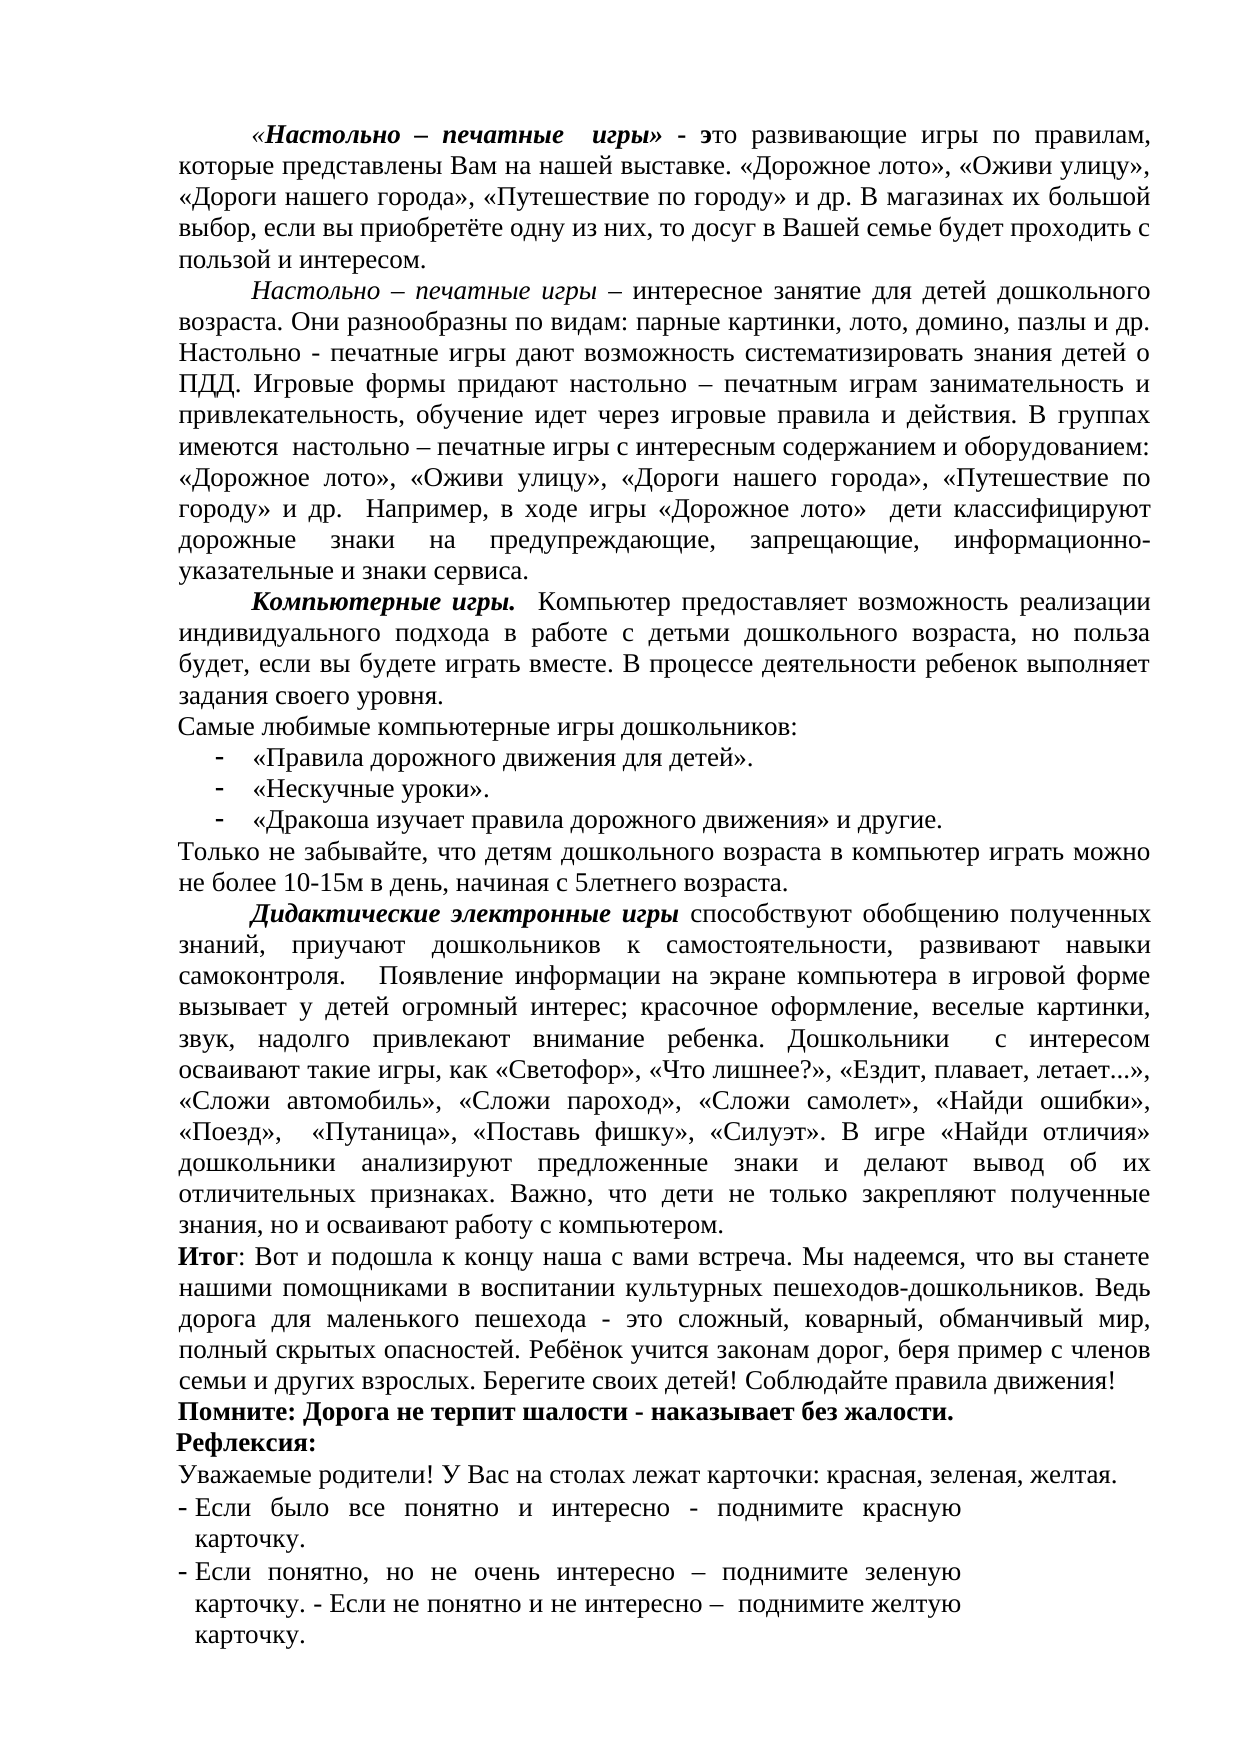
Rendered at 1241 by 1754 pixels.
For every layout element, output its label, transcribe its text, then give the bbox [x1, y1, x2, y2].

text Настольно – печатные игры – интересное занятие для детей дошкольного возраста. Они разнообразны по видам: парные картинки, лото, домино, пазлы и др. Настольно - печатные игры дают возможность систематизировать знания детей о ПДД. Игровые формы придают настольно – печатным играм занимательность и привлекательность, обучение идет через игровые правила и действия. В группах имеются настольно – печатные игры с интересным содержанием и оборудованием: «Дорожное лото», «Оживи улицу», «Дороги нашего города», «Путешествие по городу» и др. Например, в ходе игры «Дорожное лото» дети классифицируют дорожные знаки на предупреждающие, запрещающие, информационно-указательные и знаки сервиса. [178, 274, 1152, 585]
text Компьютерные игры. Компьютер предоставляет возможность реализации индивидуального подхода в работе с детьми дошкольного возраста, но польза будет, если вы будете играть вместе. В процессе деятельности ребенок выполняет задания своего уровня. [178, 585, 1152, 710]
text Уважаемые родители! У Вас на столах лежат карточки: красная, зеленая, желтая. [178, 1458, 1152, 1489]
list «Нескучные уроки». [215, 772, 1152, 803]
list «Дракоша изучает правила дорожного движения» и другие. [215, 803, 1152, 835]
text «Настольно – печатные игры» - это развивающие игры по правилам, которые представлены Вам на нашей выставке. «Дорожное лото», «Оживи улицу», «Дороги нашего города», «Путешествие по городу» и др. В магазинах их большой выбор, если вы приобретёте одну из них, то досуг в Вашей семье будет проходить с пользой и интересом. [178, 118, 1152, 274]
list Если было все понятно и интересно - поднимите красную карточку. [178, 1489, 963, 1553]
list «Правила дорожного движения для детей». [215, 741, 1152, 772]
list Если понятно, но не очень интересно – поднимите зеленую карточку. - Если не понятно и не интересно – поднимите желтую карточку. [178, 1553, 963, 1649]
text Итог: Вот и подошла к концу наша с вами встреча. Мы надеемся, что вы станете нашими помощниками в воспитании культурных пешеходов-дошкольников. Ведь дорога для маленького пешехода - это сложный, коварный, обманчивый мир, полный скрытых опасностей. Ребёнок учится законам дорог, беря пример с членов семьи и других взрослых. Берегите своих детей! Соблюдайте правила движения! [178, 1240, 1152, 1395]
text Рефлексия: [176, 1427, 1152, 1458]
text Помните: Дорога не терпит шалости - наказывает без жалости. [178, 1395, 1152, 1427]
text Только не забывайте, что детям дошкольного возраста в компьютер играть можно не более 10-15м в день, начиная с 5летнего возраста. [177, 835, 1152, 897]
text Самые любимые компьютерные игры дошкольников: [177, 710, 1152, 741]
text Дидактические электронные игры способствуют обобщению полученных знаний, приучают дошкольников к самостоятельности, развивают навыки самоконтроля. Появление информации на экране компьютера в игровой форме вызывает у детей огромный интерес; красочное оформление, веселые картинки, звук, надолго привлекают внимание ребенка. Дошкольники с интересом осваивают такие игры, как «Светофор», «Что лишнее?», «Ездит, плавает, летает...», «Сложи автомобиль», «Сложи пароход», «Сложи самолет», «Найди ошибки», «Поезд», «Путаница», «Поставь фишку», «Силуэт». В игре «Найди отличия» дошкольники анализируют предложенные знаки и делают вывод об их отличительных признаках. Важно, что дети не только закрепляют полученные знания, но и осваивают работу с компьютером. [178, 897, 1152, 1240]
